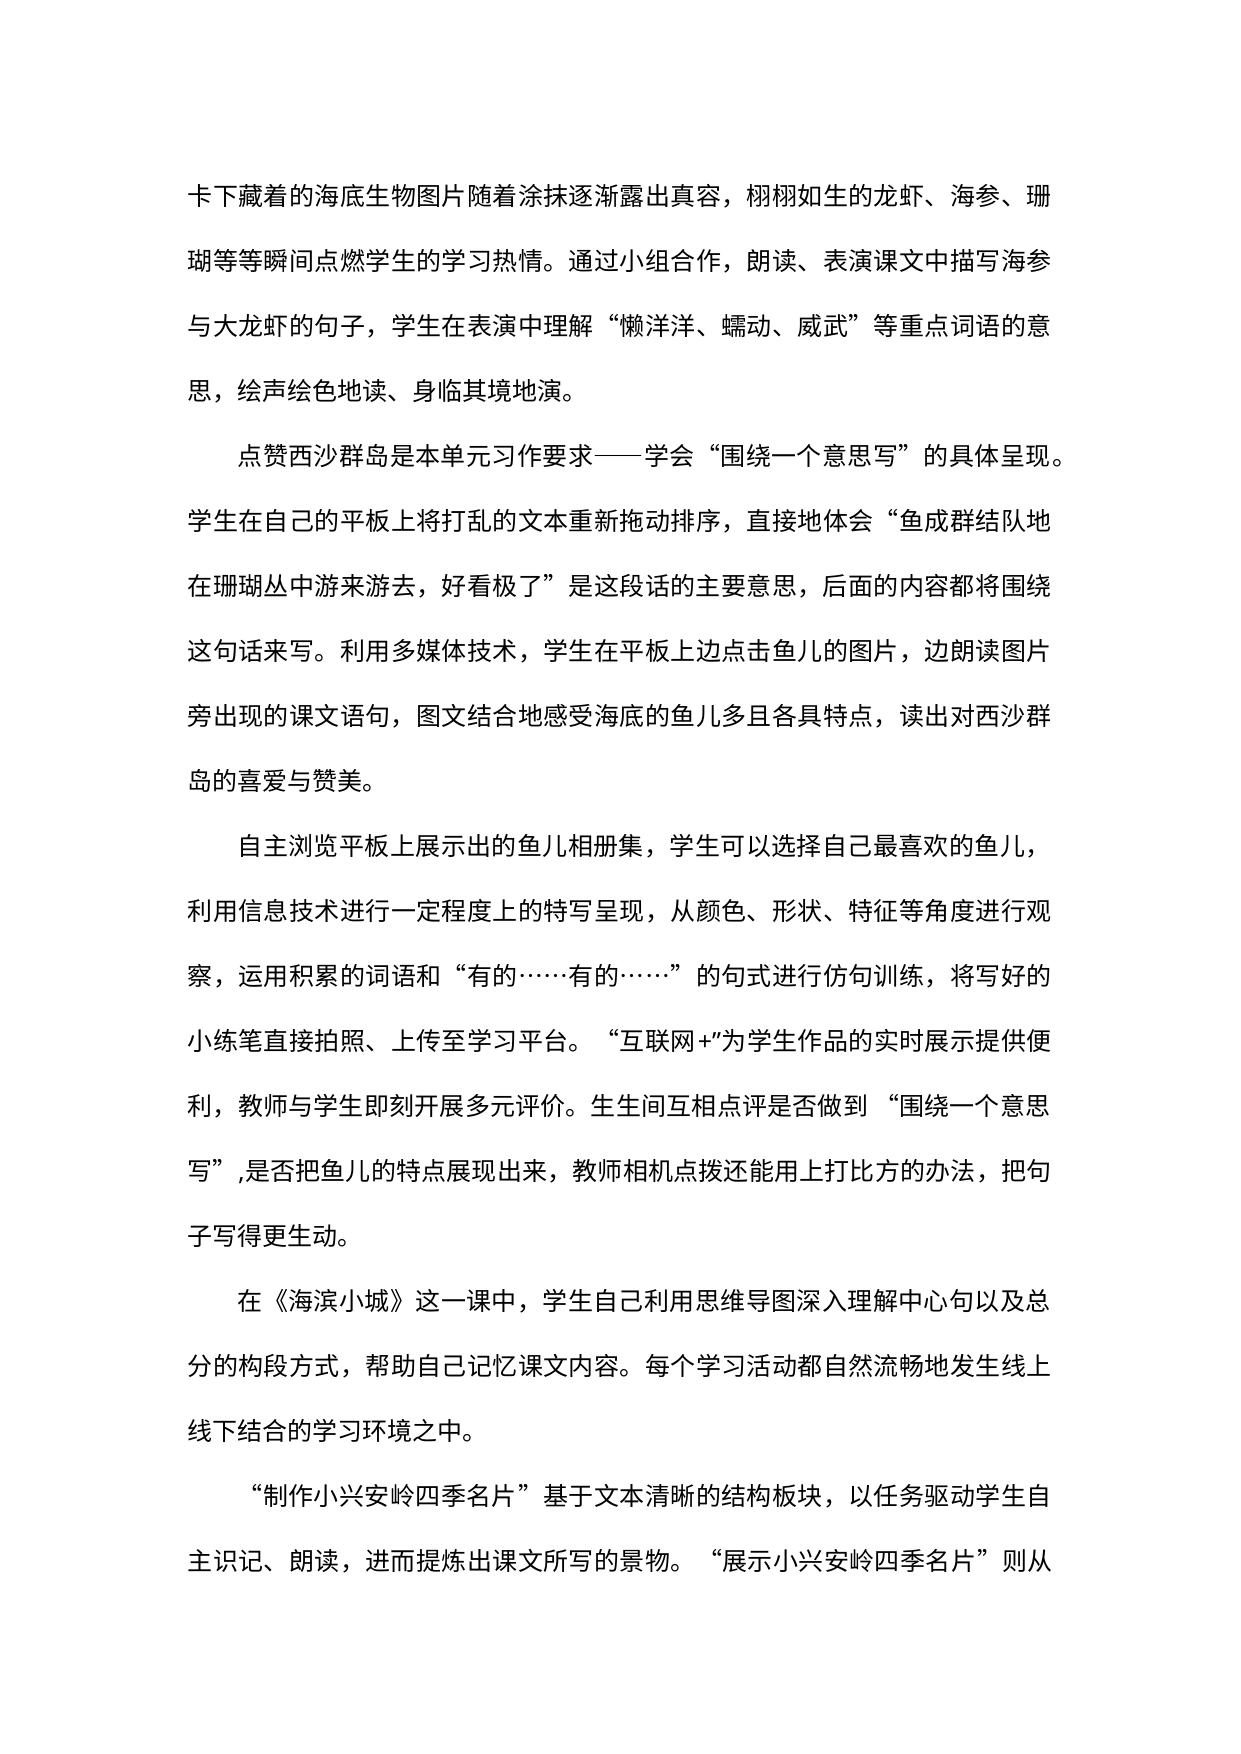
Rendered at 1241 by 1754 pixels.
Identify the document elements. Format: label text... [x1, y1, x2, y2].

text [187, 1462, 1053, 1592]
text 在《海滨小城》这一课中，学生自己利用思维导图深入理解中心句以及总分的构段方式，帮助自己记忆课文内容。每个学习活动都自然流畅地发生线上线下结合的学习环境之中。 [187, 1267, 1053, 1462]
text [187, 162, 1053, 422]
text 点赞西沙群岛是本单元习作要求——学会“围绕一个意思写”的具体呈现。学生在自己的平板上将打乱的文本重新拖动排序，直接地体会“鱼成群结队地在珊瑚丛中游来游去，好看极了”是这段话的主要意思，后面的内容都将围绕这句话来写。利用多媒体技术，学生在平板上边点击鱼儿的图片，边朗读图片旁出现的课文语句，图文结合地感受海底的鱼儿多且各具特点，读出对西沙群岛的喜爱与赞美。 [187, 422, 1053, 812]
text 自主浏览平板上展示出的鱼儿相册集，学生可以选择自己最喜欢的鱼儿，利用信息技术进行一定程度上的特写呈现，从颜色、形状、特征等角度进行观察，运用积累的词语和“有的……有的……”的句式进行仿句训练，将写好的小练笔直接拍照、上传至学习平台。“互联网+”为学生作品的实时展示提供便利，教师与学生即刻开展多元评价。生生间互相点评是否做到 “围绕一个意思写”,是否把鱼儿的特点展现出来，教师相机点拨还能用上打比方的办法，把句子写得更生动。 [187, 812, 1053, 1267]
